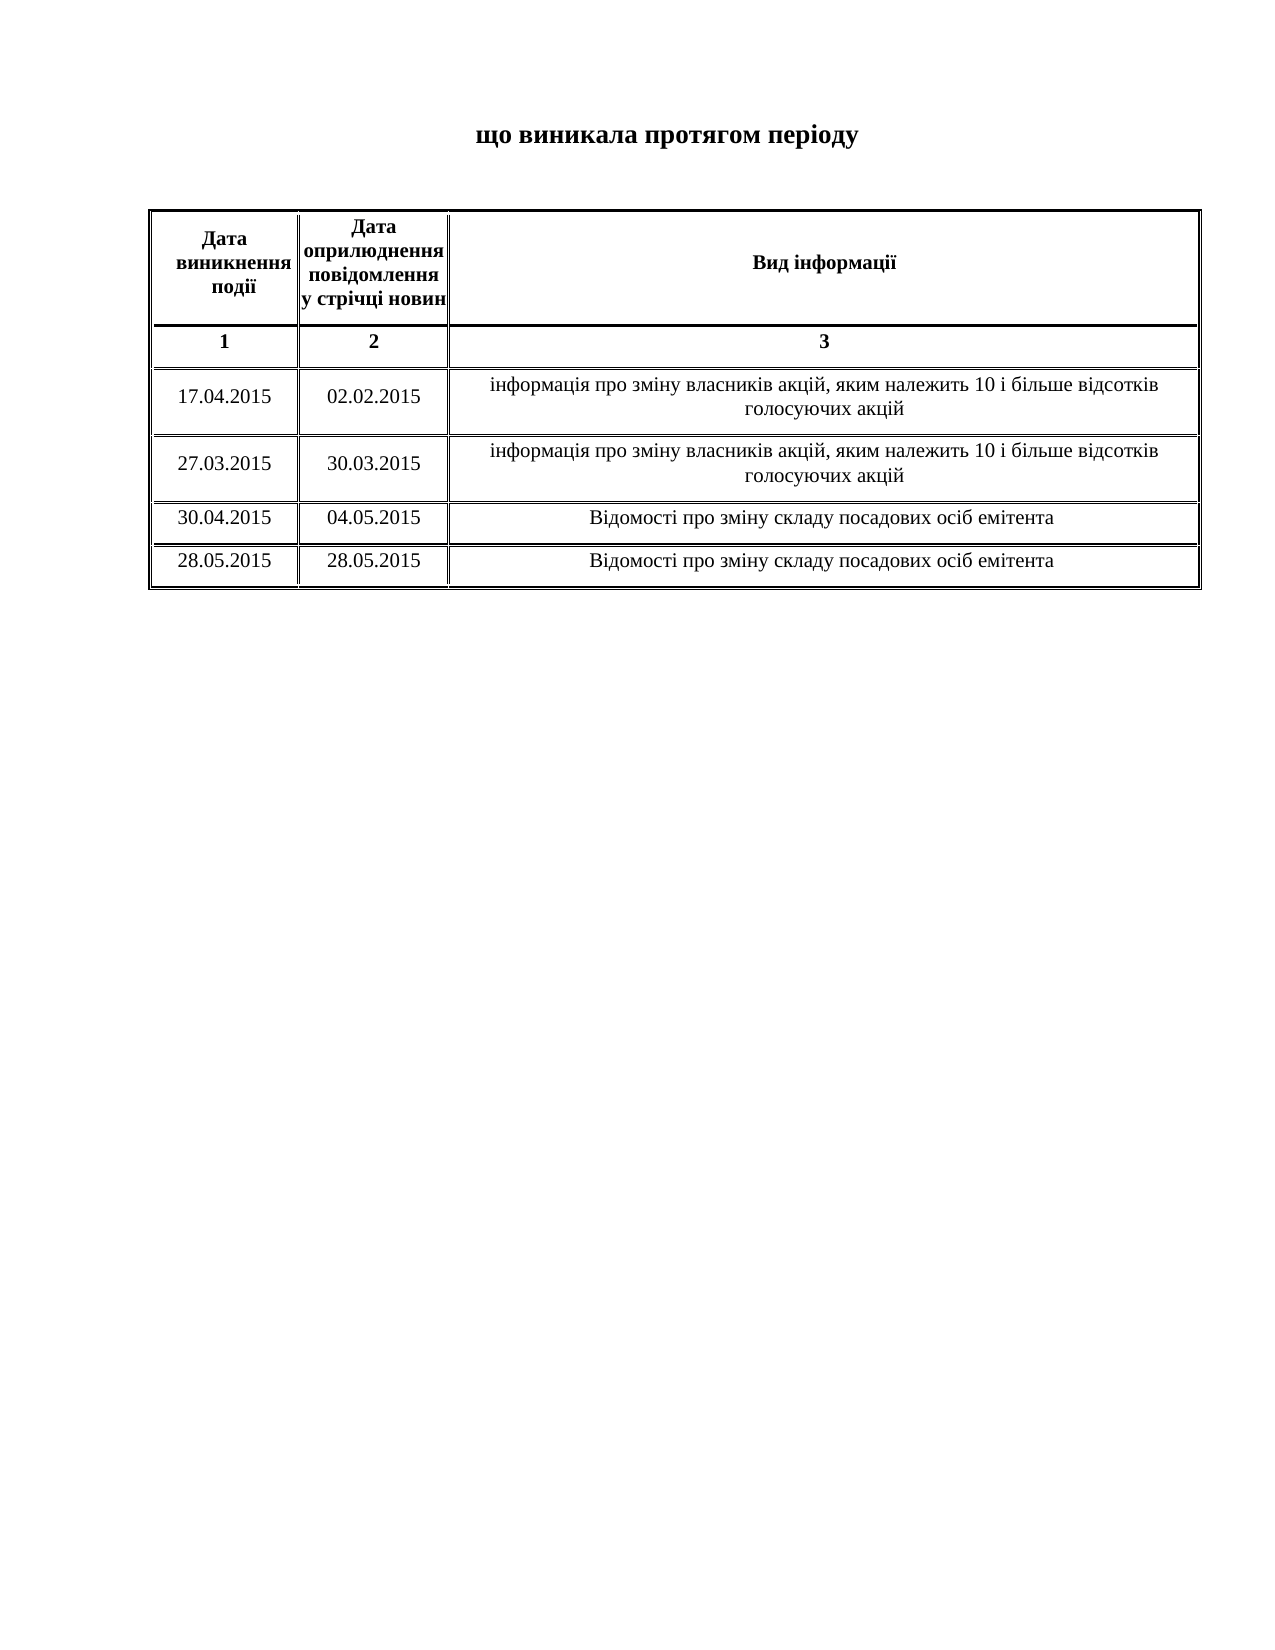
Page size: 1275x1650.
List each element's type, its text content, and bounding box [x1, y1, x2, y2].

table_cell 04.05.2015 [300, 504, 447, 543]
table_cell 2 [300, 327, 447, 367]
table_cell 02.02.2015 [300, 370, 447, 434]
table_header Вид інформації [449, 212, 1198, 324]
table_cell 30.03.2015 [300, 437, 447, 501]
table_cell 28.05.2015 [152, 543, 298, 586]
table_cell 3 [450, 324, 1198, 367]
table_cell 27.03.2015 [150, 434, 298, 501]
table_header Дата виникнення події [152, 212, 298, 324]
table_cell інформація про зміну власників акцій, яким належить 10 і більше відсотків голосуючих акцій [449, 367, 1200, 434]
table_cell 28.05.2015 [299, 547, 449, 586]
table_cell Відомості про зміну складу посадових осіб емітента [449, 501, 1200, 543]
table_cell 30.04.2015 [150, 501, 298, 543]
table_cell Відомості про зміну складу посадових осіб емітента [449, 543, 1199, 586]
table_cell інформація про зміну власників акцій, яким належить 10 і більше відсотків голосуючих акцій [449, 434, 1200, 501]
text XIV. Відомості щодо особливої інформації та інформації про іпотечні цінні папери, що виникала протягом періоду [148, 118, 1186, 149]
table_cell 17.04.2015 [150, 367, 298, 434]
table_header Дата оприлюднення повідомлення у стрічці новин [299, 212, 449, 324]
table_cell 1 [152, 324, 297, 367]
